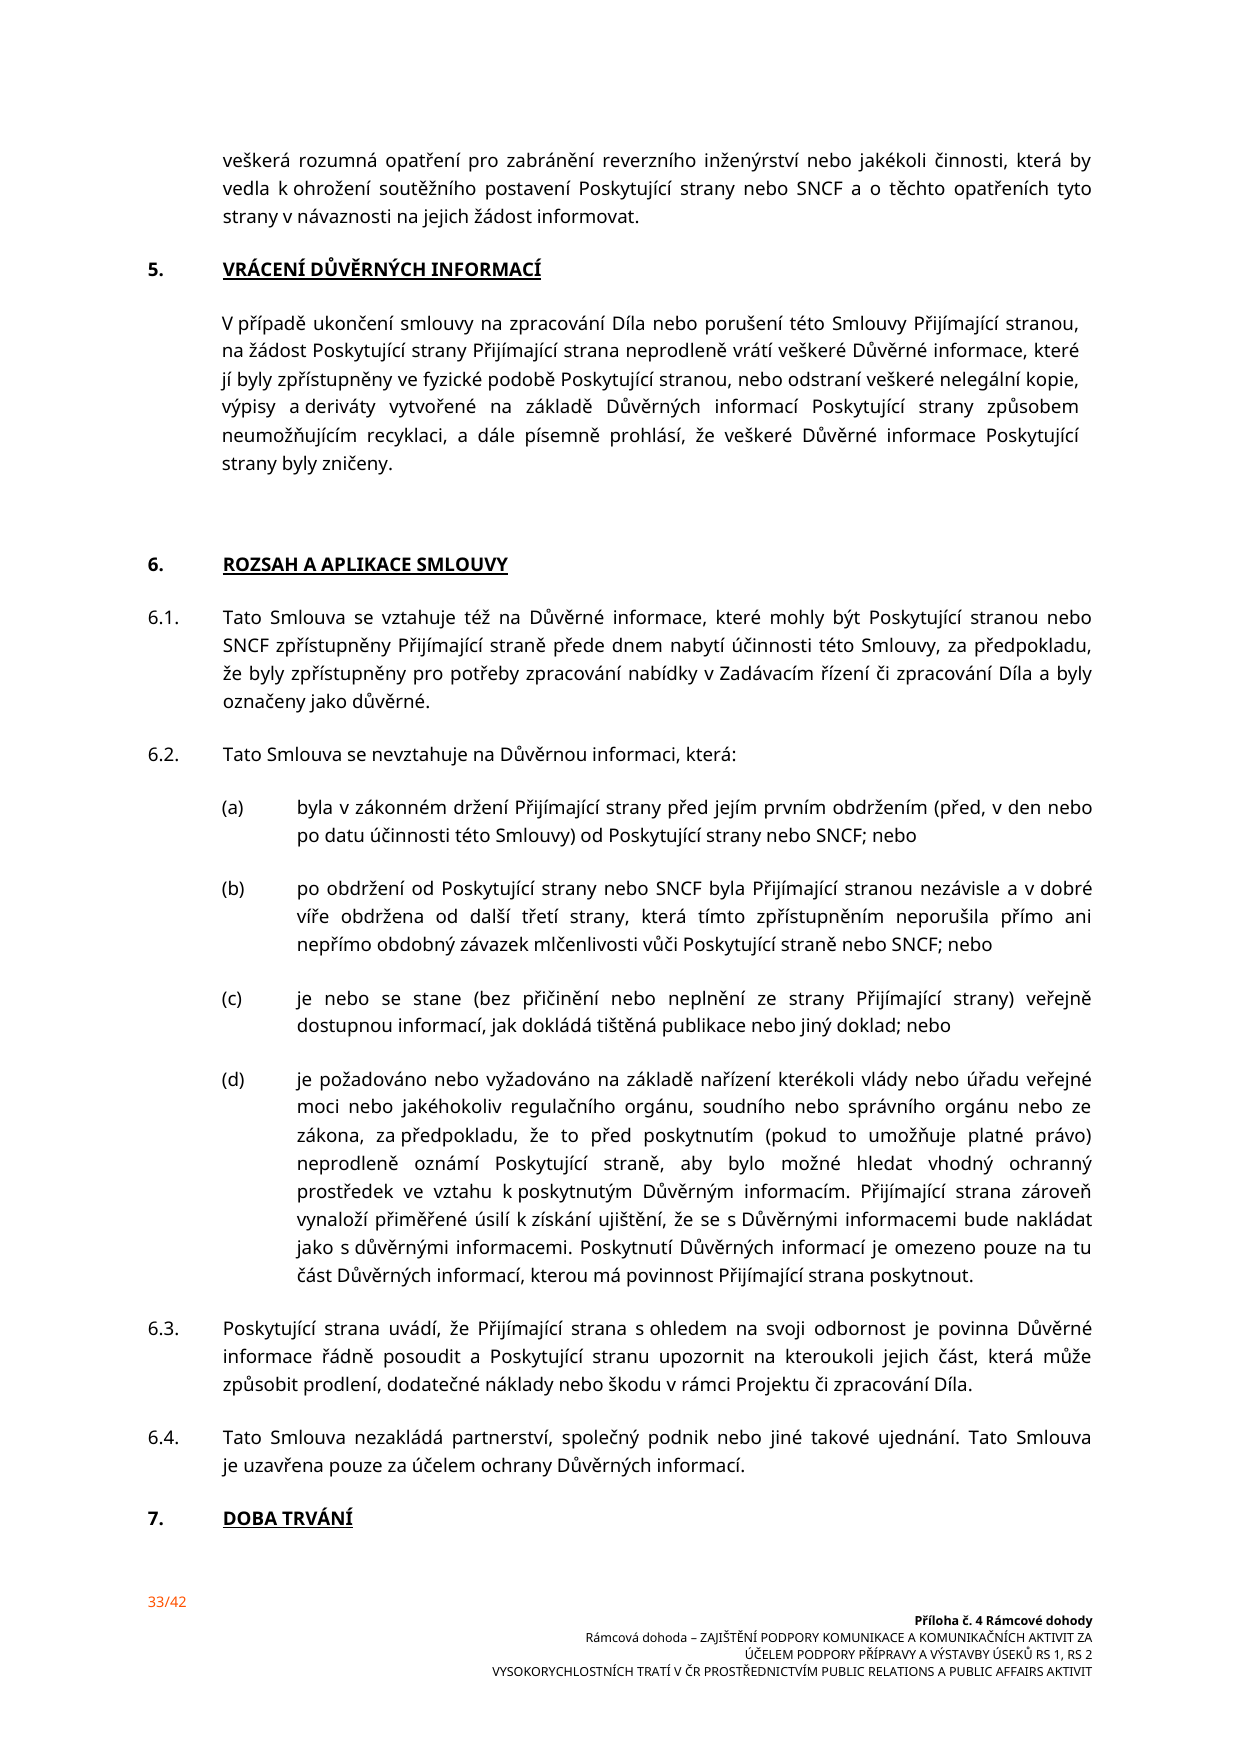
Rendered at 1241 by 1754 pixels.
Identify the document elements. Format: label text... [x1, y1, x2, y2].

list byla v zákonném držení Přijímající strany před jejím prvním obdržením (před, v den nebo po datu účinnosti této Smlouvy) od Poskytující strany nebo SNCF; nebo [222, 795, 1092, 848]
list VRÁCENÍ DŮVĚRNÝCH INFORMACÍ [148, 257, 1092, 282]
list je nebo se stane (bez přičinění nebo neplnění ze strany Přijímající strany) veřejně dostupnou informací, jak dokládá tištěná publikace nebo jiný doklad; nebo [222, 985, 1092, 1038]
list Poskytující strana uvádí, že Přijímající strana s ohledem na svoji odbornost je povinna Důvěrné informace řádně posoudit a Poskytující stranu upozornit na kteroukoli jejich část, která může způsobit prodlení, dodatečné náklady nebo škodu v rámci Projektu či zpracování Díla. [148, 1315, 1092, 1397]
list Tato Smlouva se nevztahuje na Důvěrnou informaci, která: [148, 742, 1092, 767]
list ROZSAH A APLIKACE SMLOUVY [148, 552, 1092, 577]
list je požadováno nebo vyžadováno na základě nařízení kterékoli vlády nebo úřadu veřejné moci nebo jakéhokoliv regulačního orgánu, soudního nebo správního orgánu nebo ze zákona, za předpokladu, že to před poskytnutím (pokud to umožňuje platné právo) neprodleně oznámí Poskytující straně, aby bylo možné hledat vhodný ochranný prostředek ve vztahu k poskytnutým Důvěrným informacím. Přijímající strana zároveň vynaloží přiměřené úsilí k získání ujištění, že se s Důvěrnými informacemi bude nakládat jako s důvěrnými informacemi. Poskytnutí Důvěrných informací je omezeno pouze na tu část Důvěrných informací, kterou má povinnost Přijímající strana poskytnout. [222, 1066, 1092, 1287]
list Tato Smlouva nezakládá partnerství, společný podnik nebo jiné takové ujednání. Tato Smlouva je uzavřena pouze za účelem ochrany Důvěrných informací. [148, 1424, 1092, 1478]
list DOBA TRVÁNÍ [148, 1505, 1092, 1531]
list po obdržení od Poskytující strany nebo SNCF byla Přijímající stranou nezávisle a v dobré víře obdržena od další třetí strany, která tímto zpřístupněním neporušila přímo ani nepřímo obdobný závazek mlčenlivosti vůči Poskytující straně nebo SNCF; nebo [222, 876, 1092, 957]
text V případě ukončení smlouvy na zpracování Díla nebo porušení této Smlouvy Přijímající stranou, na žádost Poskytující strany Přijímající strana neprodleně vrátí veškeré Důvěrné informace, které jí byly zpřístupněny ve fyzické podobě Poskytující stranou, nebo odstraní veškeré nelegální kopie, výpisy a deriváty vytvořené na základě Důvěrných informací Poskytující strany způsobem neumožňujícím recyklaci, a dále písemně prohlásí, že veškeré Důvěrné informace Poskytující strany byly zničeny. [222, 310, 1080, 475]
list Tato Smlouva se vztahuje též na Důvěrné informace, které mohly být Poskytující stranou nebo SNCF zpřístupněny Přijímající straně přede dnem nabytí účinnosti této Smlouvy, za předpokladu, že byly zpřístupněny pro potřeby zpracování nabídky v Zadávacím řízení či zpracování Díla a byly označeny jako důvěrné. [148, 604, 1092, 714]
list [148, 148, 1092, 229]
